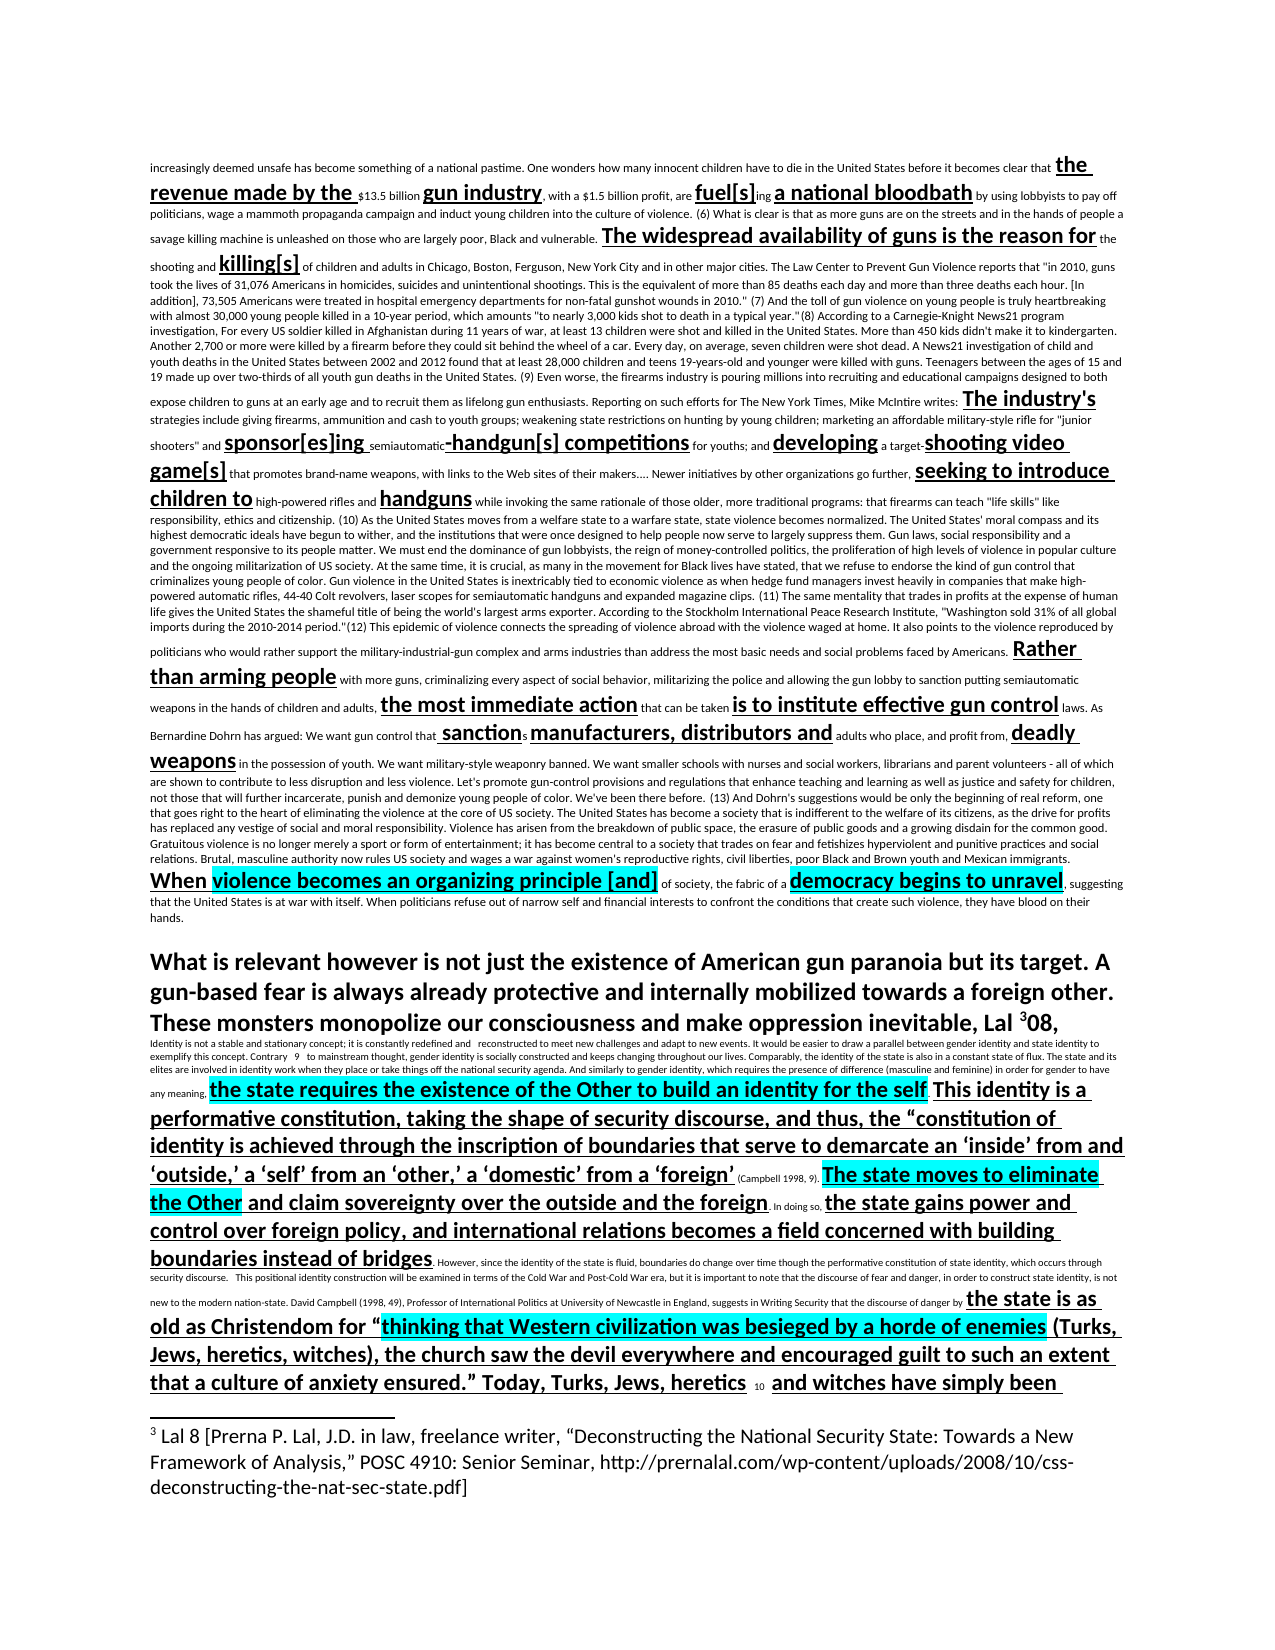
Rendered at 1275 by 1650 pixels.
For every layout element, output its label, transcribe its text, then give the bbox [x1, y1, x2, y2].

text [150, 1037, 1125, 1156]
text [150, 150, 1125, 925]
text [150, 1157, 1125, 1397]
subtitle What is relevant however is not just the existence of American gun paranoia but its target. A gun-based fear is always already protective and internally mobilized towards a foreign other. These monsters monopolize our consciousness and make oppression inevitable, Lal 08, [150, 946, 1125, 1037]
